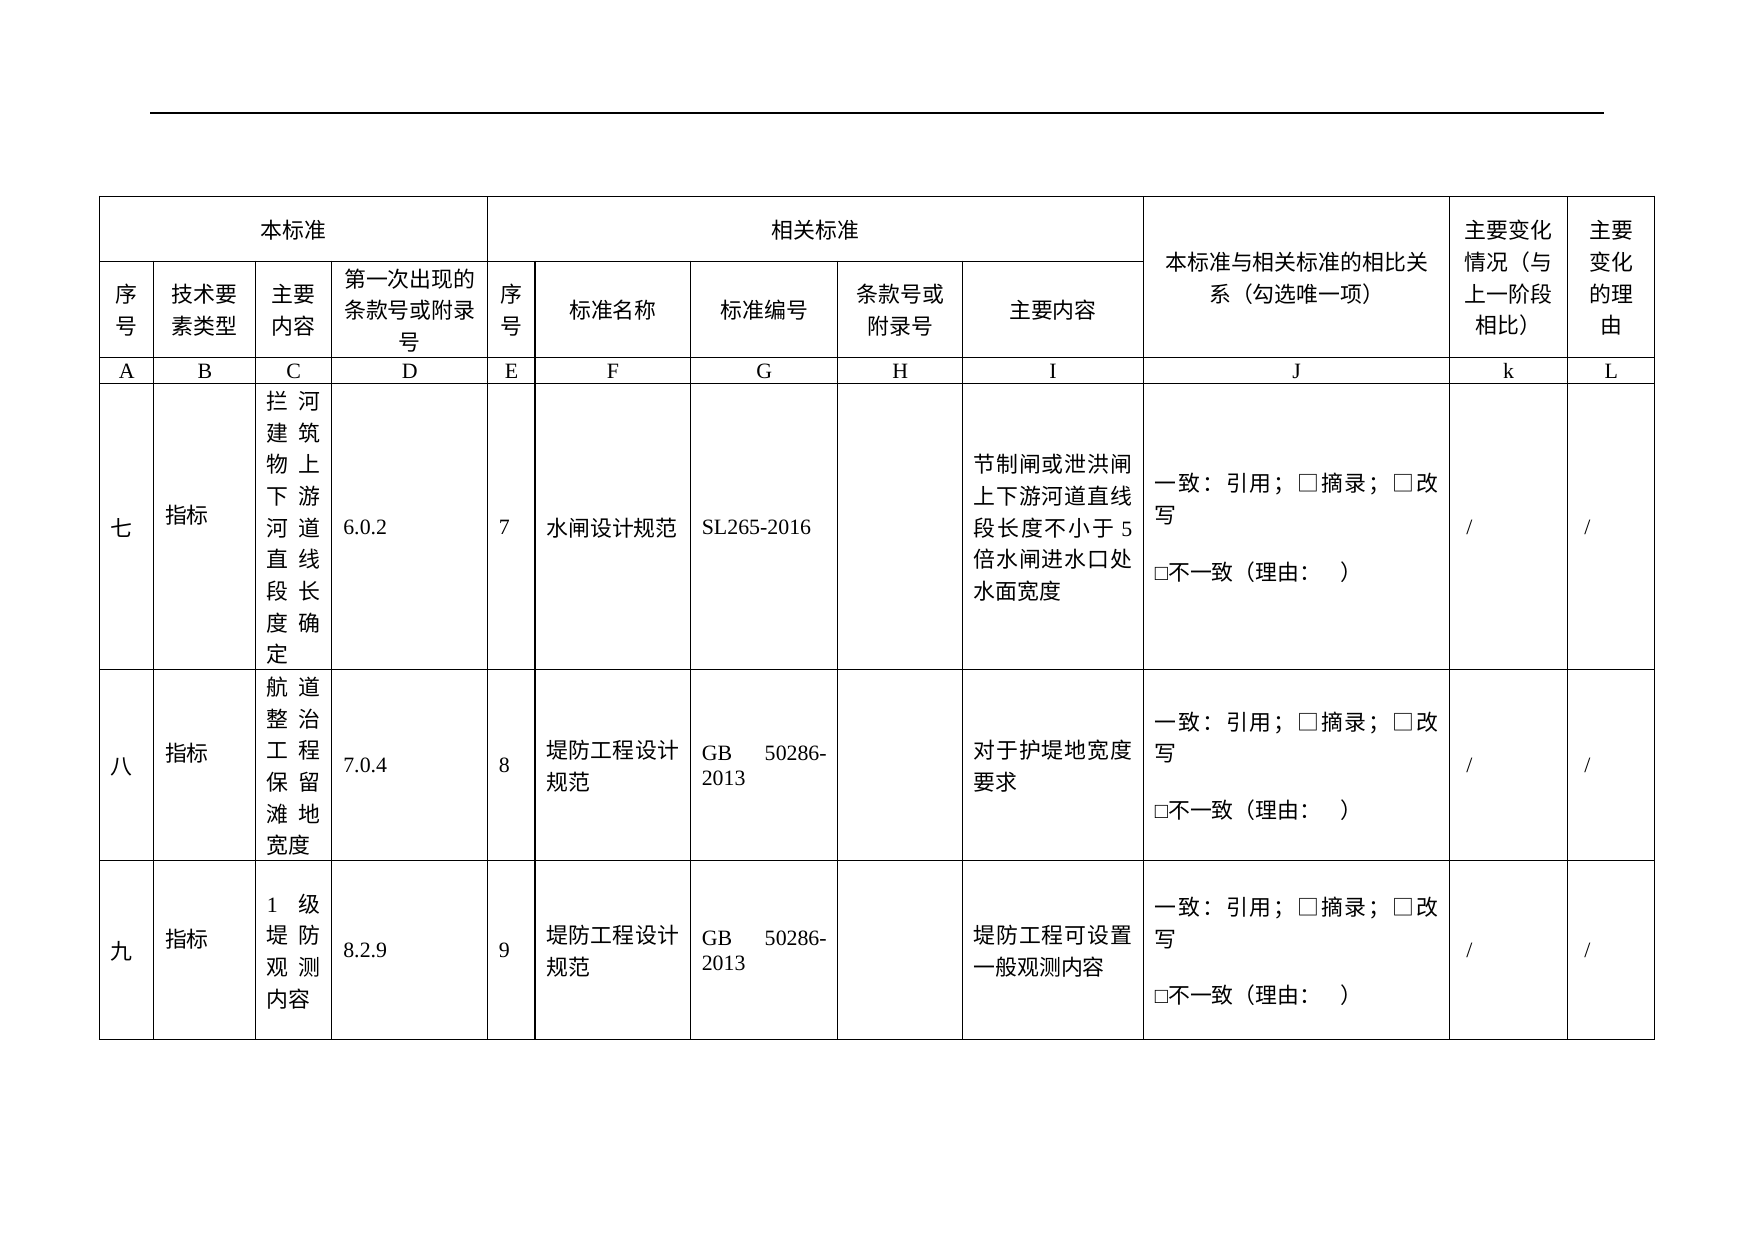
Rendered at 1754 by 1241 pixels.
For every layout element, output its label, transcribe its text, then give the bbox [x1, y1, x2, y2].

table_cell 标准名称 [536, 262, 690, 357]
table_header 主要变化情况（与上一阶段相比） [1450, 197, 1567, 357]
table_cell 水闸设计规范 [536, 384, 690, 669]
table_cell 序号 [488, 262, 534, 357]
table_cell 主要 内容 [256, 262, 331, 357]
table_cell 拦河建筑物上下游河道直线段长度确定 [256, 384, 331, 669]
table_cell / [1450, 670, 1567, 860]
table_cell 1级堤防观测内容 [256, 861, 331, 1039]
table_cell 对于护堤地宽度要求 [963, 670, 1143, 860]
table_cell 一致：引用；□摘录；□改写 □不一致（理由： ） [1144, 861, 1449, 1039]
table_cell GB 50286-2013 [691, 670, 837, 860]
table_cell / [1568, 384, 1654, 669]
table_cell k [1450, 358, 1567, 383]
table_cell 7.0.4 [332, 670, 487, 860]
table_cell F [536, 358, 690, 383]
table_cell 条款号或附录号 [838, 262, 962, 357]
table_cell / [1568, 670, 1654, 860]
table_cell E [488, 358, 534, 383]
table_header 本标准与相关标准的相比关系（勾选唯一项） [1144, 197, 1449, 357]
table_cell 9 [488, 861, 534, 1039]
table_cell 第一次出现的条款号或附录号 [332, 262, 487, 357]
table_cell 指标 [154, 861, 255, 1039]
table_cell 指标 [154, 384, 255, 669]
table_cell L [1568, 358, 1654, 383]
table_cell / [1450, 861, 1567, 1039]
table_cell 序号 [100, 262, 153, 357]
table_cell 堤防工程设计规范 [536, 670, 690, 860]
table_cell 节制闸或泄洪闸上下游河道直线段长度不小于5倍水闸进水口处水面宽度 [963, 384, 1143, 669]
table_cell D [332, 358, 487, 383]
table_cell C [256, 358, 331, 383]
table_cell 七 [100, 384, 153, 669]
table_header 主要变化的理由 [1568, 197, 1654, 357]
table_cell 航道整治工程保留滩地宽度 [256, 670, 331, 860]
table_cell A [100, 358, 153, 383]
table_cell 九 [100, 861, 153, 1039]
table_cell H [838, 358, 962, 383]
table_cell SL265-2016 [691, 384, 837, 669]
table_cell 堤防工程可设置一般观测内容 [963, 861, 1143, 1039]
table_cell I [963, 358, 1143, 383]
table_cell J [1144, 358, 1449, 383]
table_cell / [1568, 861, 1654, 1039]
table_cell 标准编号 [691, 262, 837, 357]
table_cell 一致：引用；□摘录；□改写 □不一致（理由： ） [1144, 384, 1449, 669]
table_cell 八 [100, 670, 153, 860]
table_cell [838, 861, 962, 1039]
table_header 本标准 [100, 197, 487, 261]
table_cell G [691, 358, 837, 383]
table_cell 8.2.9 [332, 861, 487, 1039]
table_cell 指标 [154, 670, 255, 860]
table_cell B [154, 358, 255, 383]
table_cell 堤防工程设计规范 [536, 861, 690, 1039]
table_cell 一致：引用；□摘录；□改写 □不一致（理由： ） [1144, 670, 1449, 860]
table_cell GB 50286-2013 [691, 861, 837, 1039]
table_cell 7 [488, 384, 534, 669]
table_cell 技术要素类型 [154, 262, 255, 357]
table_cell [838, 670, 962, 860]
table_header 相关标准 [488, 197, 1143, 261]
table_cell 6.0.2 [332, 384, 487, 669]
table_cell 主要内容 [963, 262, 1143, 357]
table_cell [838, 384, 962, 669]
table_cell 8 [488, 670, 534, 860]
table_cell / [1450, 384, 1567, 669]
